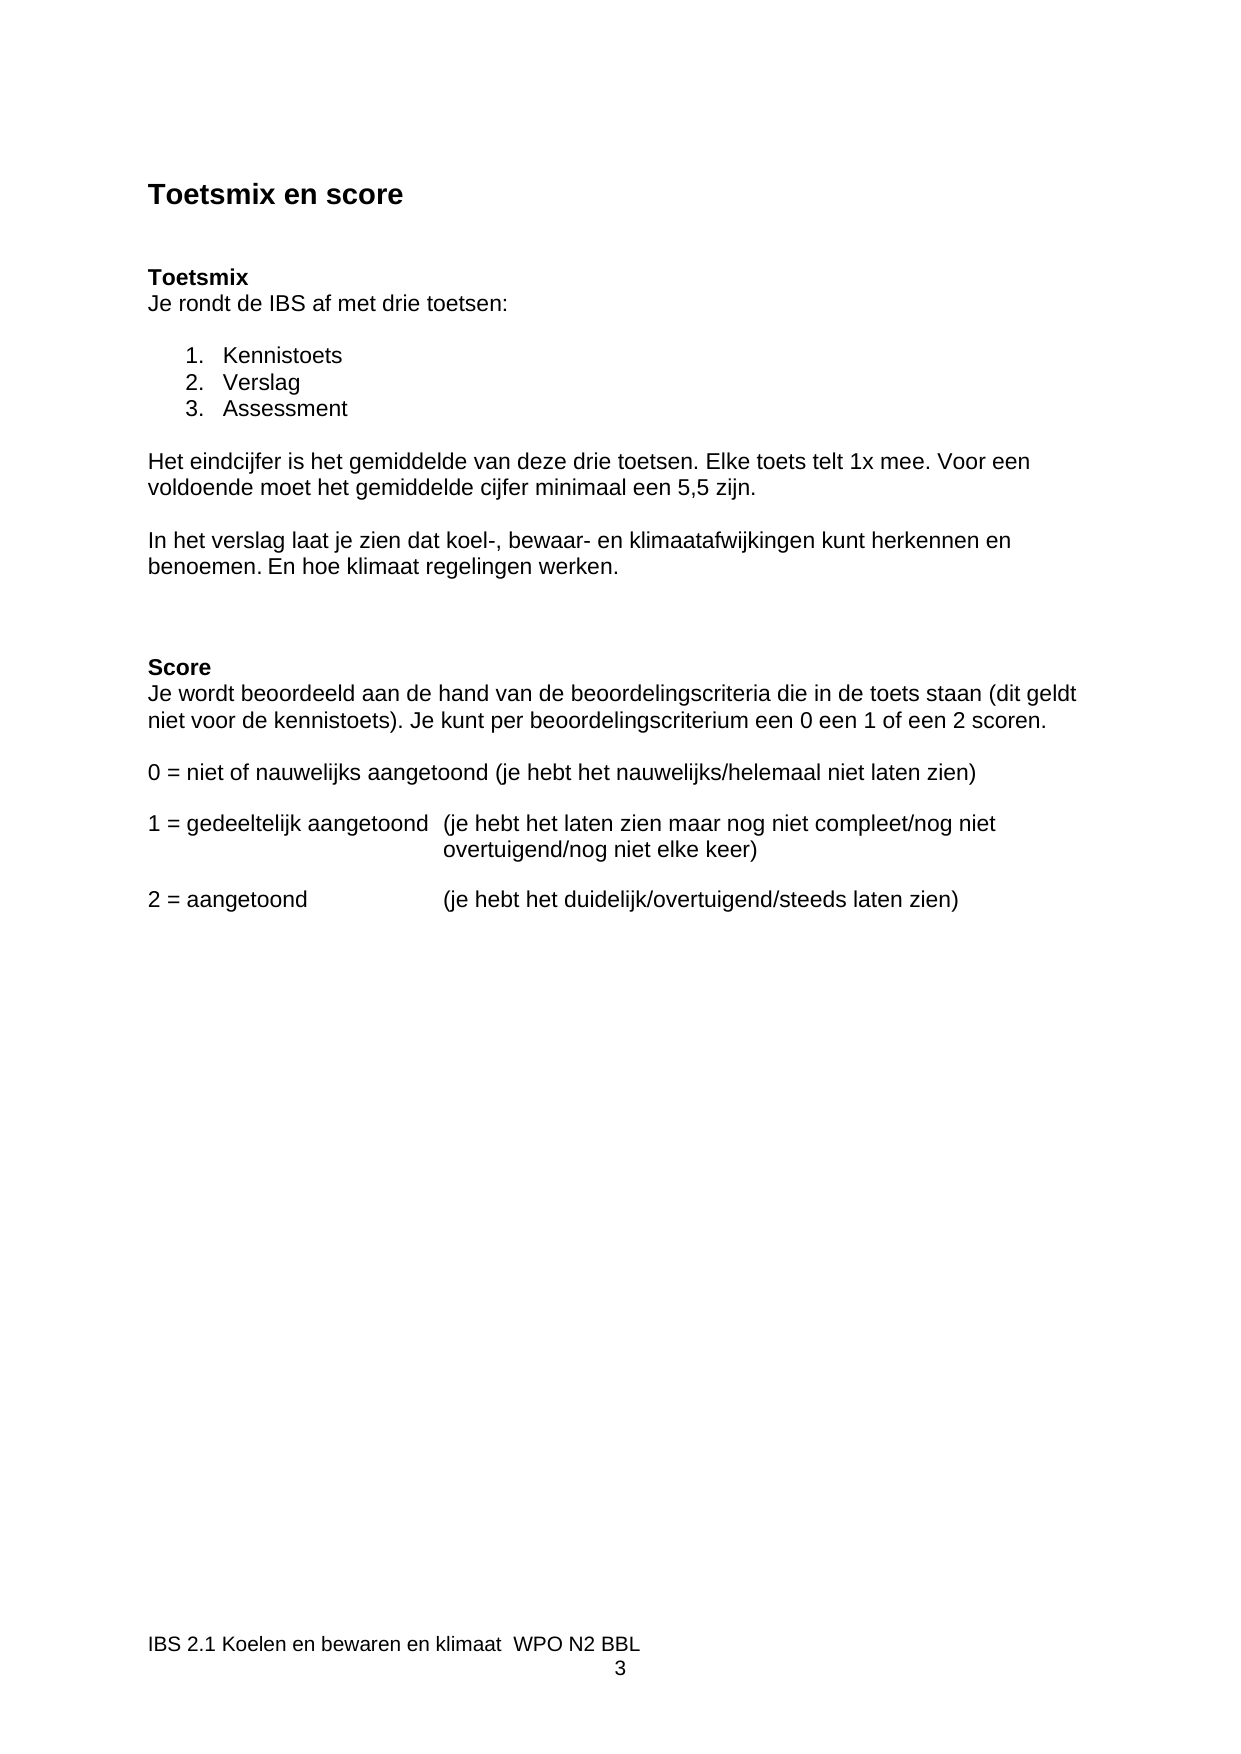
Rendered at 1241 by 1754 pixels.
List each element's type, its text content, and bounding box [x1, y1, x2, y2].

text Toetsmix [148, 263, 1093, 290]
list Kennistoets [185, 342, 1093, 369]
text In het verslag laat je zien dat koel-, bewaar- en klimaatafwijkingen kunt herkennen en benoemen. En hoe klimaat regelingen werken. [148, 527, 1093, 580]
list Verslag [185, 369, 1093, 395]
subtitle Toetsmix en score [148, 177, 1093, 211]
text 2 = aangetoond (je hebt het duidelijk/overtuigend/steeds laten zien) [148, 886, 1093, 913]
text Je wordt beoordeeld aan de hand van de beoordelingscriteria die in de toets staan (dit geldt niet voor de kennistoets). Je kunt per beoordelingscriterium een 0 een 1 of een 2 scoren. [148, 680, 1093, 733]
list Assessment [185, 395, 1093, 422]
text 1 = gedeeltelijk aangetoond (je hebt het laten zien maar nog niet compleet/nog niet overtuigend/nog niet elke keer) [148, 810, 1093, 886]
text Het eindcijfer is het gemiddelde van deze drie toetsen. Elke toets telt 1x mee. Voor een voldoende moet het gemiddelde cijfer minimaal een 5,5 zijn. [148, 448, 1093, 501]
text Je rondt de IBS af met drie toetsen: [148, 290, 1093, 316]
text 0 = niet of nauwelijks aangetoond (je hebt het nauwelijks/helemaal niet laten zien) [148, 759, 1093, 810]
text Score [148, 654, 1093, 680]
